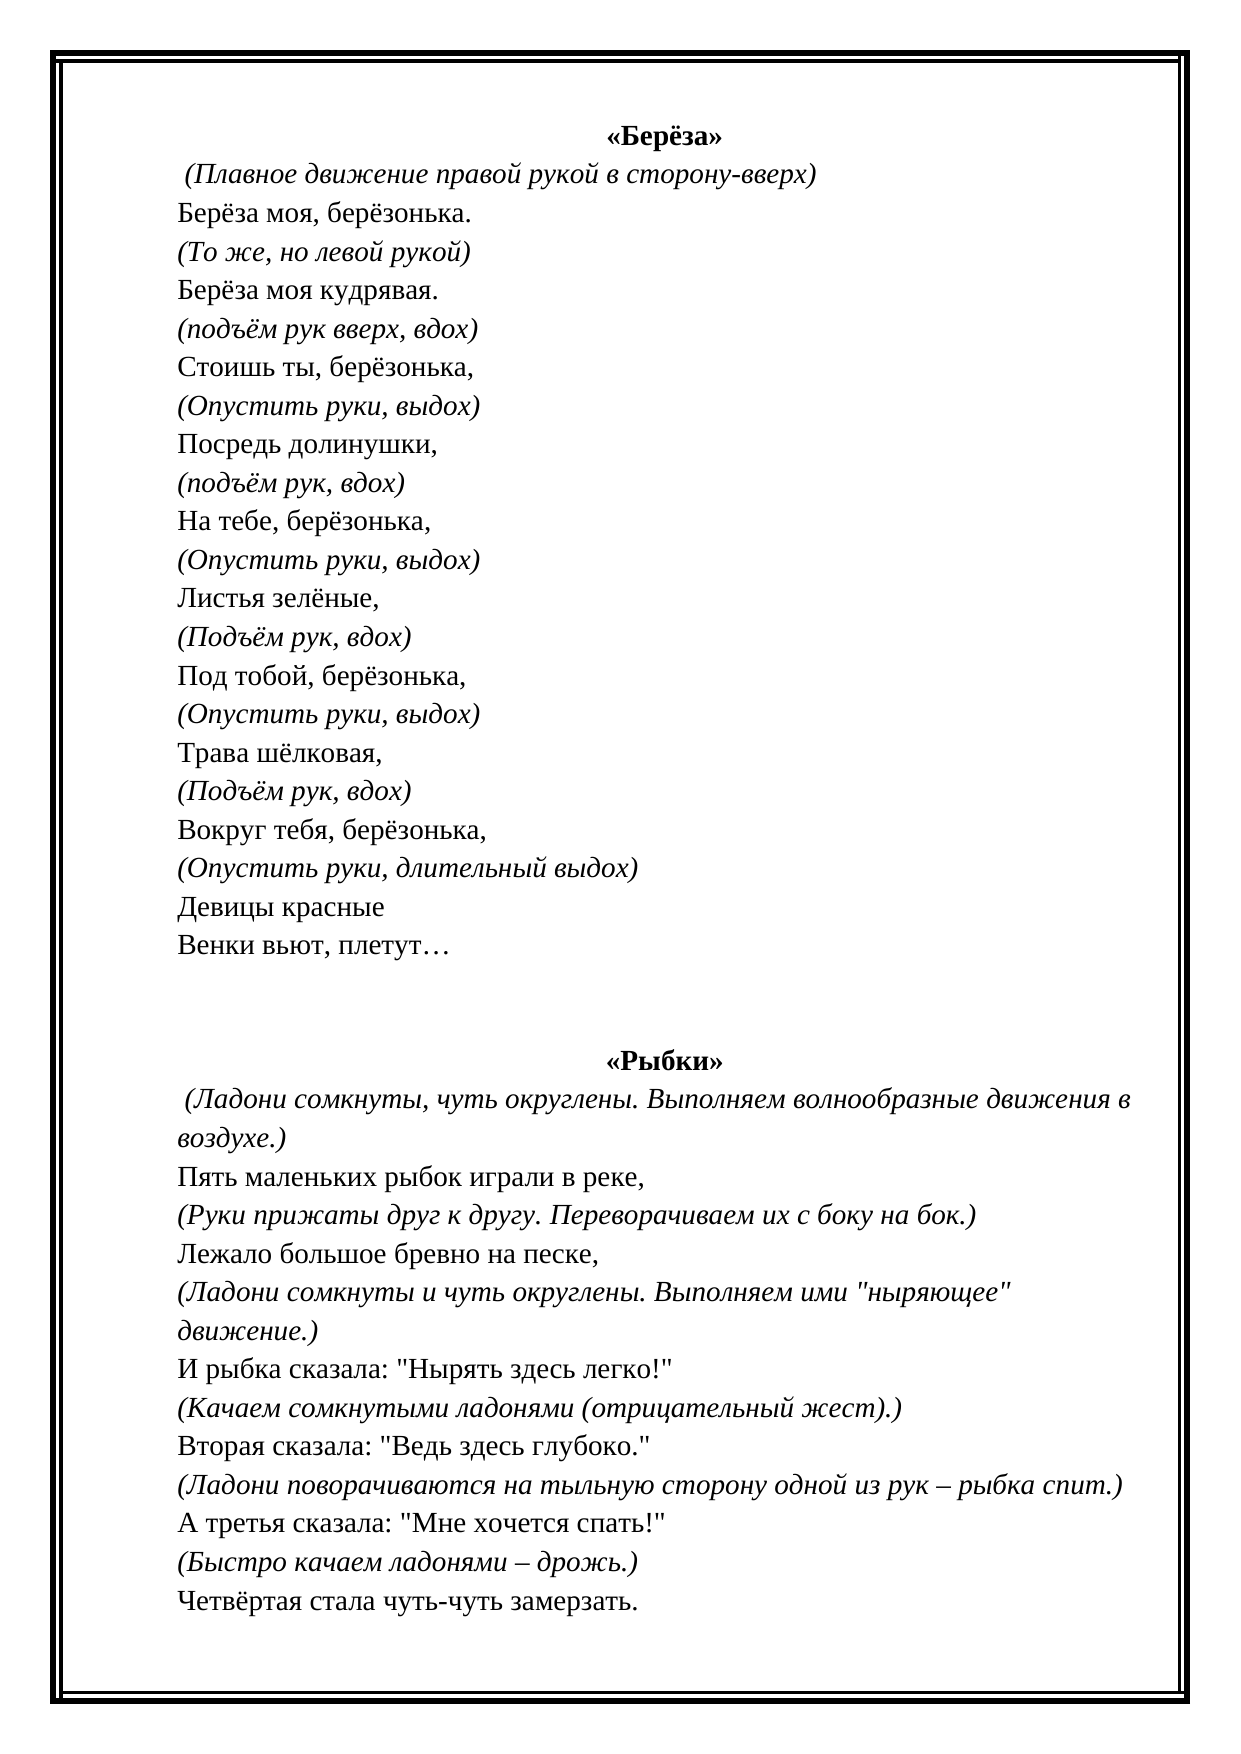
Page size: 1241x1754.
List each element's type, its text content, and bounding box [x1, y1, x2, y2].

text (То же, но левой рукой) [177, 234, 1152, 267]
text Листья зелёные, [177, 581, 1152, 614]
text (Быстро качаем ладонями – дрожь.) [177, 1544, 1152, 1578]
text (Ладони поворачиваются на тыльную сторону одной из рук – рыбка спит.) [177, 1467, 1152, 1501]
text (Опустить руки, выдох) [177, 542, 1152, 576]
text Посредь долинушки, [177, 426, 1152, 460]
text (Подъём рук, вдох) [177, 619, 1152, 653]
text Трава шёлковая, [177, 735, 1152, 768]
text И рыбка сказала: "Нырять здесь легко!" [177, 1351, 1152, 1385]
text Пять маленьких рыбок играли в реке, [177, 1159, 1152, 1192]
text Лежало большое бревно на песке, [177, 1236, 1152, 1269]
text Берёза моя, берёзонька. [177, 195, 1152, 229]
text Берёза моя кудрявая. [177, 272, 1152, 306]
text (Подъём рук, вдох) [177, 773, 1152, 807]
text (Руки прижаты друг к другу. Переворачиваем их с боку на бок.) [177, 1197, 1152, 1231]
text «Берёза» [177, 118, 1152, 152]
text (Качаем сомкнутыми ладонями (отрицательный жест).) [177, 1390, 1152, 1423]
text (Опустить руки, выдох) [177, 696, 1152, 730]
text Под тобой, берёзонька, [177, 658, 1152, 691]
text (Опустить руки, длительный выдох) [177, 850, 1152, 884]
text (Ладони сомкнуты и чуть округлены. Выполняем ими "ныряющее" движение.) [177, 1274, 1152, 1346]
text (Ладони сомкнуты, чуть округлены. Выполняем волнообразные движения в воздухе.) [177, 1082, 1152, 1154]
text Венки вьют, плетут… [177, 927, 1152, 961]
text «Рыбки» [177, 1043, 1152, 1077]
text Девицы красные [177, 889, 1152, 922]
text Четвёртая стала чуть-чуть замерзать. [177, 1583, 1152, 1616]
text (Плавное движение правой рукой в сторону-вверх) [177, 157, 1152, 190]
text (Опустить руки, выдох) [177, 388, 1152, 421]
text Вторая сказала: "Ведь здесь глубоко." [177, 1428, 1152, 1462]
text А третья сказала: "Мне хочется спать!" [177, 1506, 1152, 1539]
text (подъём рук, вдох) [177, 465, 1152, 498]
text На тебе, берёзонька, [177, 503, 1152, 537]
text (подъём рук вверх, вдох) [177, 311, 1152, 344]
text Стоишь ты, берёзонька, [177, 349, 1152, 383]
text Вокруг тебя, берёзонька, [177, 812, 1152, 845]
